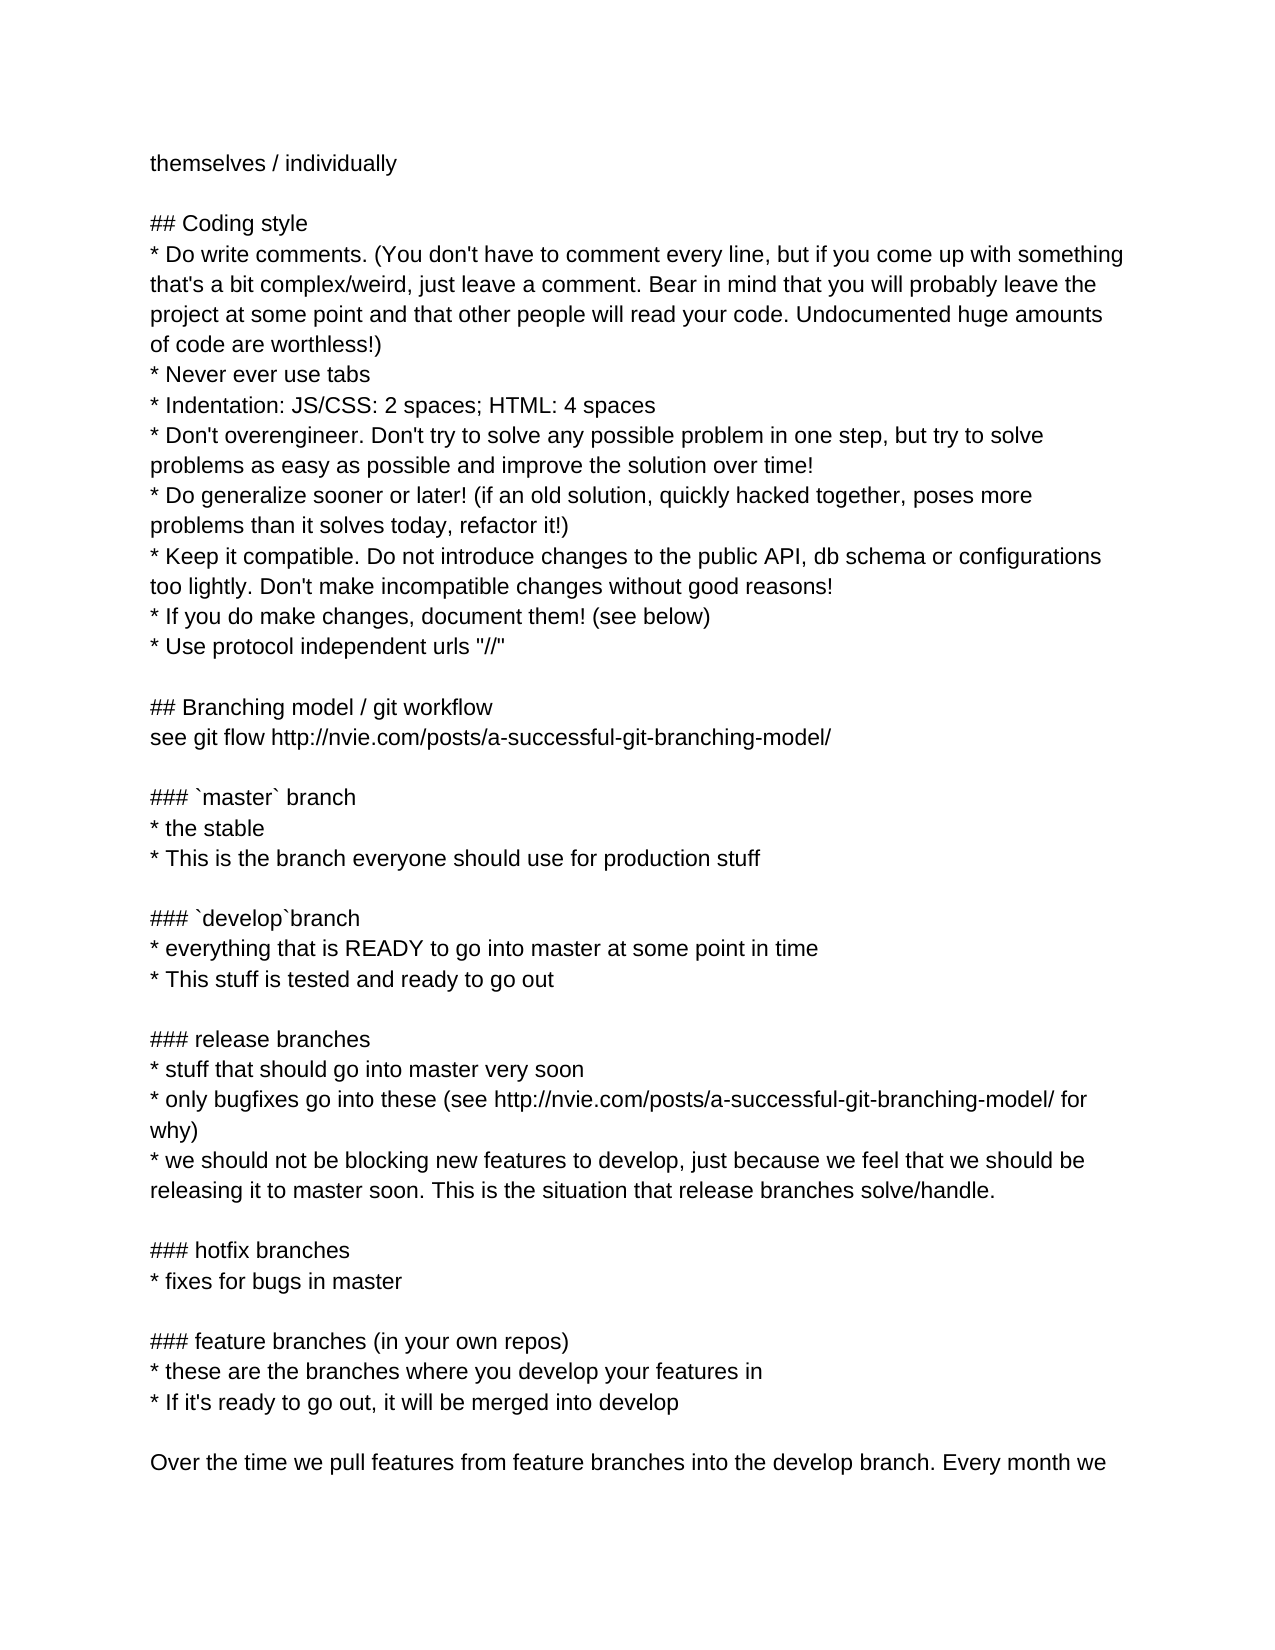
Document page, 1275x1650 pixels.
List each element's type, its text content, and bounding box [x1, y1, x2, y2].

text * Do generalize sooner or later! (if an old solution, quickly hacked together, poses more problems than it solves today, refactor it!) [150, 482, 1125, 539]
text ### release branches [150, 1026, 1125, 1052]
text ## Coding style [150, 210, 1125, 237]
text * fixes for bugs in master [150, 1268, 1125, 1294]
text * these are the branches where you develop your features in [150, 1358, 1125, 1385]
text * This is the branch everyone should use for production stuff [150, 845, 1125, 871]
text * stuff that should go into master very soon [150, 1056, 1125, 1083]
text * Keep it compatible. Do not introduce changes to the public API, db schema or configurations too lightly. Don't make incompatible changes without good reasons! [150, 543, 1125, 599]
text * everything that is READY to go into master at some point in time [150, 935, 1125, 962]
text * Don't overengineer. Don't try to solve any possible problem in one step, but try to solve problems as easy as possible and improve the solution over time! [150, 422, 1125, 478]
text ### `master` branch [150, 784, 1125, 811]
text * Do write comments. (You don't have to comment every line, but if you come up with something that's a bit complex/weird, just leave a comment. Bear in mind that you will probably leave the project at some point and that other people will read your code. Undocumented huge amounts of code are worthless!) [150, 241, 1125, 358]
text * Indentation: JS/CSS: 2 spaces; HTML: 4 spaces [150, 392, 1125, 418]
text * This stuff is tested and ready to go out [150, 966, 1125, 992]
text * the stable [150, 814, 1125, 841]
text ### `develop`branch [150, 905, 1125, 932]
text * If you do make changes, document them! (see below) [150, 603, 1125, 629]
text ## Branching model / git workflow [150, 694, 1125, 720]
text * Never ever use tabs [150, 361, 1125, 388]
text ### feature branches (in your own repos) [150, 1328, 1125, 1354]
text * If it's ready to go out, it will be merged into develop [150, 1388, 1125, 1415]
text * we should not be blocking new features to develop, just because we feel that we should be releasing it to master soon. This is the situation that release branches solve/handle. [150, 1147, 1125, 1203]
text * only bugfixes go into these (see http://nvie.com/posts/a-successful-git-branching-model/ for why) [150, 1086, 1125, 1143]
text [150, 1449, 1125, 1475]
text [150, 150, 1125, 176]
text * Use protocol independent urls "//" [150, 633, 1125, 660]
text see git flow http://nvie.com/posts/a-successful-git-branching-model/ [150, 724, 1125, 750]
text ### hotfix branches [150, 1237, 1125, 1264]
